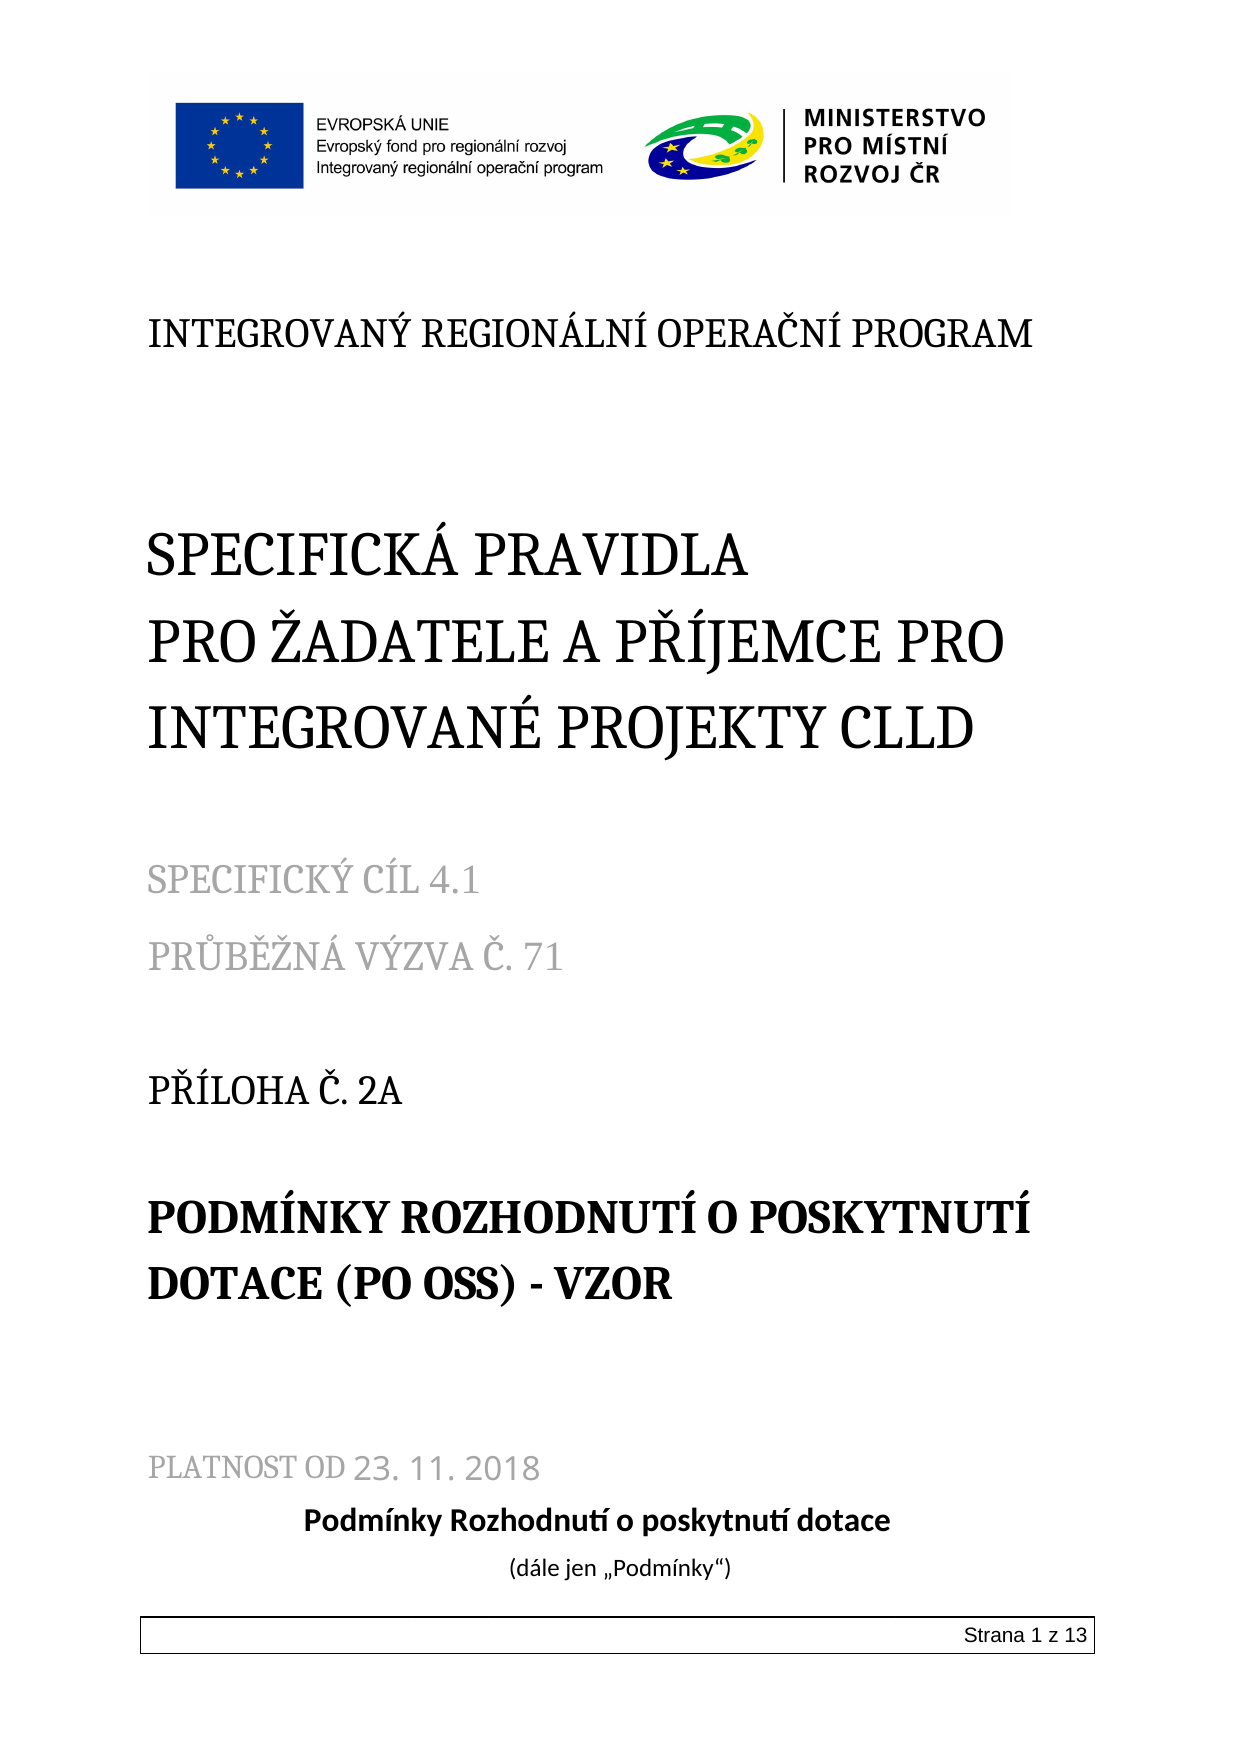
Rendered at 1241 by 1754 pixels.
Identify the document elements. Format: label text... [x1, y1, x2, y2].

text průběžná výzva č. 71 [148, 932, 1092, 981]
text SPECIFICKÁ PRAVIDLA [148, 519, 1092, 591]
text Podmínky Rozhodnutí o poskytnutí dotace (PO oss) - vzor [148, 1191, 1092, 1312]
text PRO ŽADATELE A PŘÍJEMCE pro integrované projekty clld [148, 606, 1092, 764]
text Podmínky Rozhodnutí o poskytnutí dotace [110, 1499, 1092, 1540]
text SPECIFICKÝ CÍL 4.1 [148, 854, 1092, 904]
picture [147, 73, 1013, 217]
text INTEGROVANÝ REGIONÁLNÍ OPERAČNÍ PROGRAM [148, 310, 1092, 358]
text PŘÍLOHA Č. 2A [148, 1067, 1092, 1115]
text (dále jen „Podmínky“) [148, 1552, 1092, 1583]
text pLATNOST OD 23. 11. 2018 [148, 1444, 1092, 1490]
